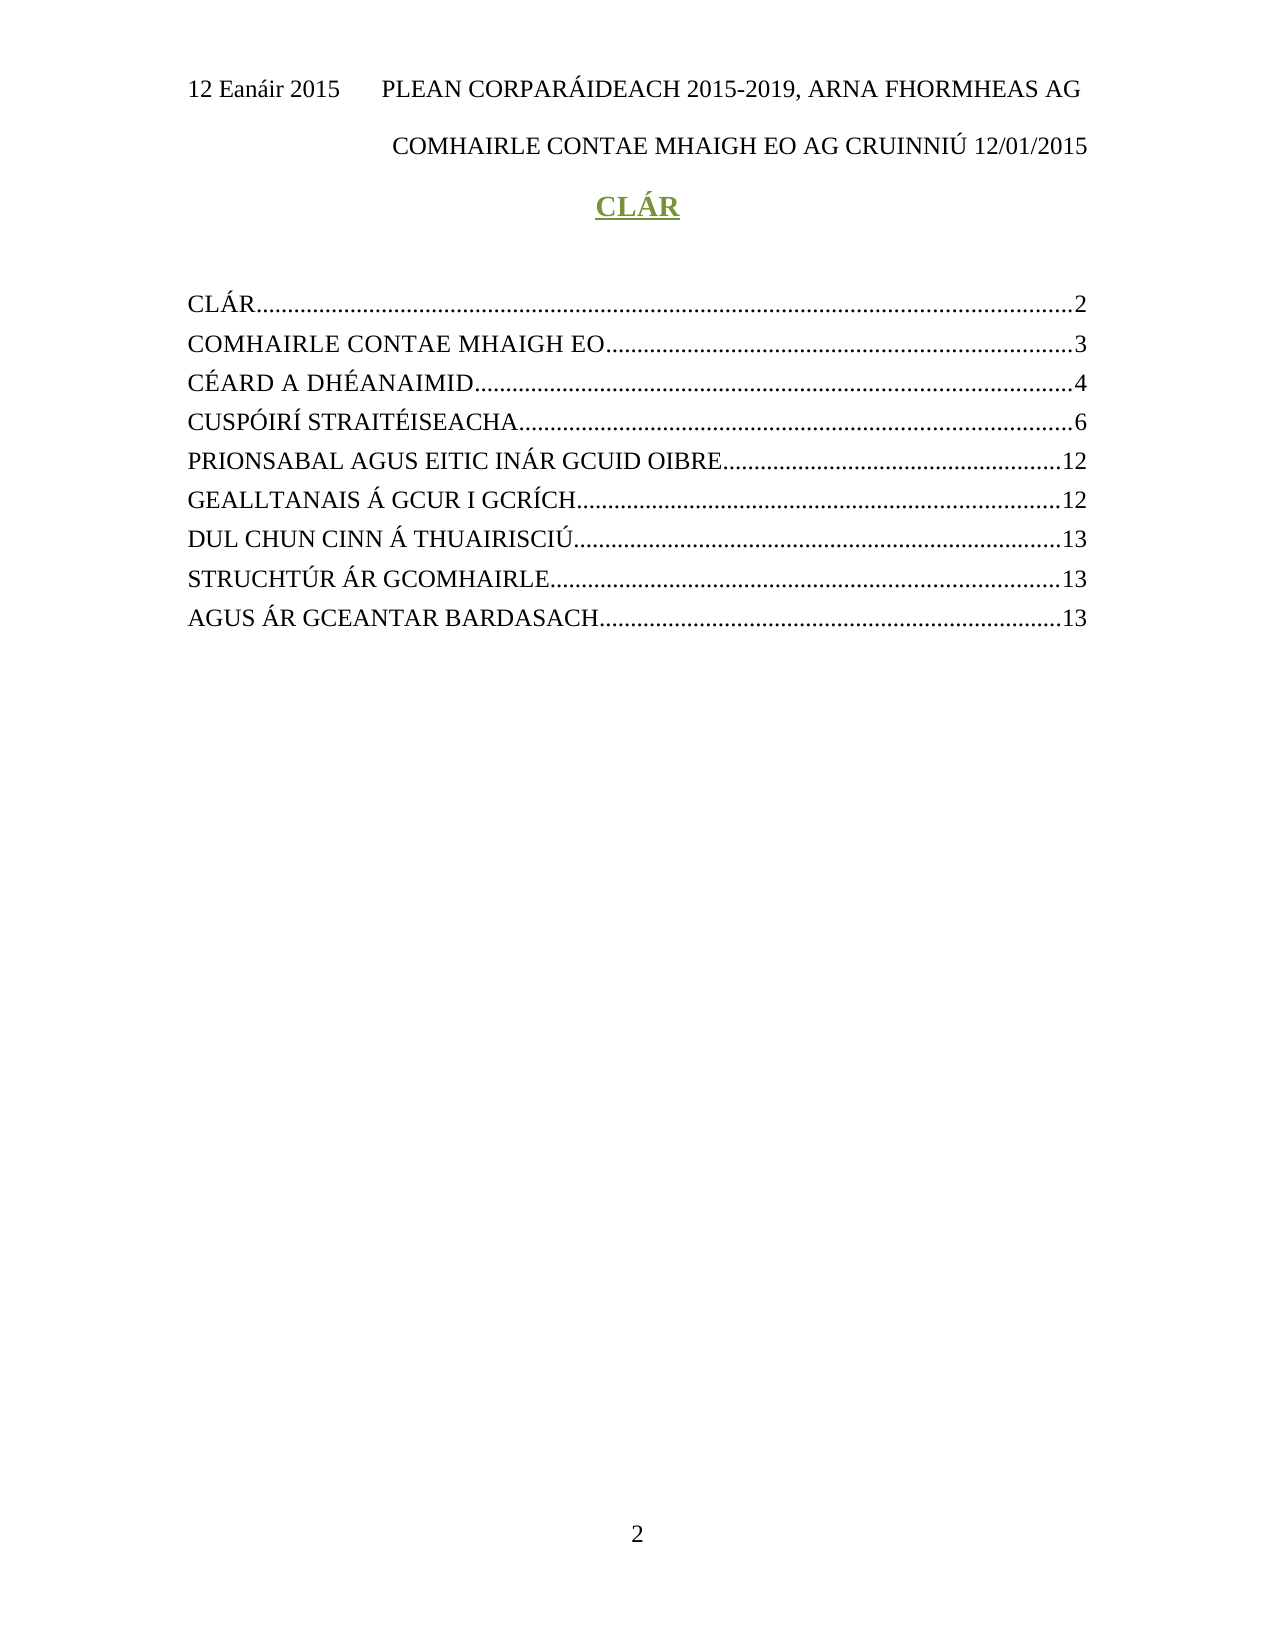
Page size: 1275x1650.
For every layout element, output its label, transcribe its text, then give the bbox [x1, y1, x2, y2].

text COMHAIRLE CONTAE MHAIGH EO 3 [187, 329, 1088, 357]
text PRIONSABAL AGUS EITIC INÁR GCUID OIBRE 12 [187, 446, 1088, 475]
text CÉARD A DHÉANAIMID 4 [187, 368, 1088, 397]
text DUL CHUN CINN Á THUAIRISCIÚ 13 [187, 524, 1088, 553]
text GEALLTANAIS Á GCUR I GCRÍCH 12 [187, 485, 1088, 514]
subtitle CLÁR [187, 189, 1088, 222]
text AGUS ÁR GCEANTAR BARDASACH 13 [187, 603, 1088, 632]
text CLÁR 2 [187, 289, 1088, 318]
text STRUCHTÚR ÁR GCOMHAIRLE 13 [187, 564, 1088, 592]
text CUSPÓIRÍ STRAITÉISEACHA 6 [187, 407, 1088, 436]
